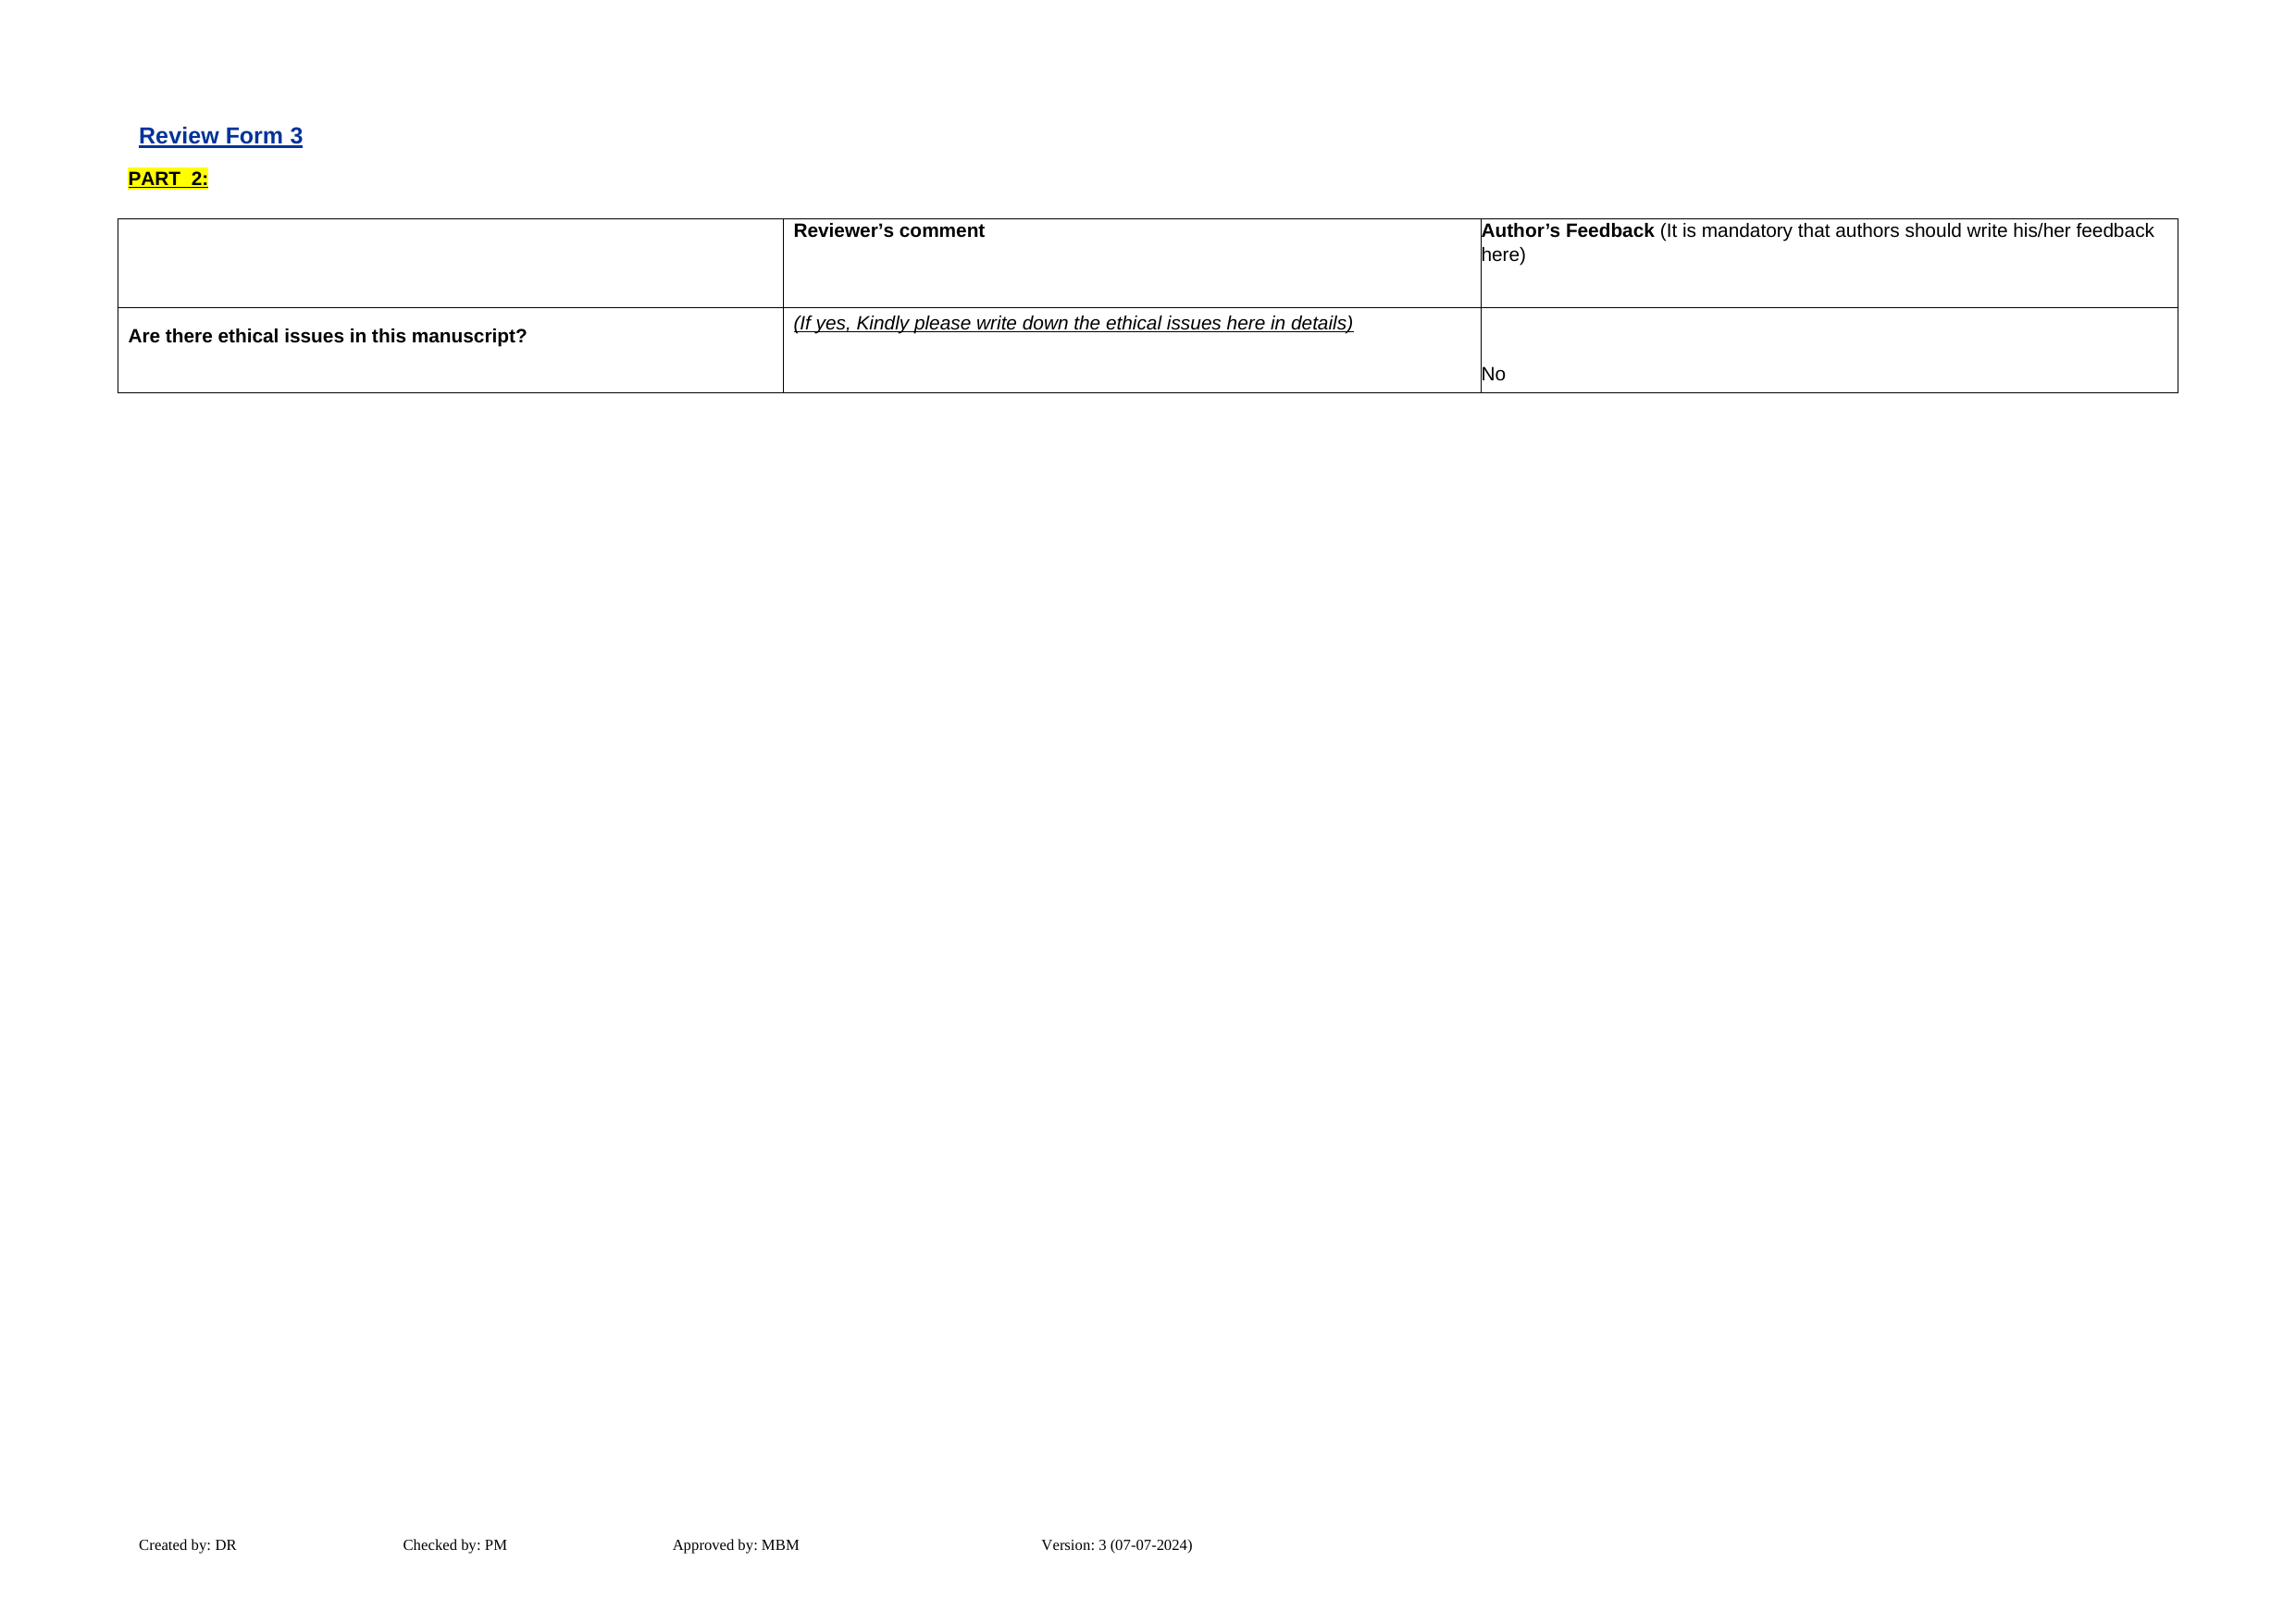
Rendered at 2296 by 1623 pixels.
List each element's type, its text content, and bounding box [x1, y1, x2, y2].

table_cell [118, 219, 783, 307]
table_header PART 2: [118, 167, 2178, 218]
table_cell Author’s Feedback (It is mandatory that authors should write his/her feedback here) [1482, 219, 2178, 307]
table_cell Reviewer’s comment [784, 219, 1481, 307]
table_cell (If yes, Kindly please write down the ethical issues here in details) [784, 308, 1481, 392]
table_cell No [1482, 308, 2178, 392]
table_cell Are there ethical issues in this manuscript? [118, 308, 783, 392]
